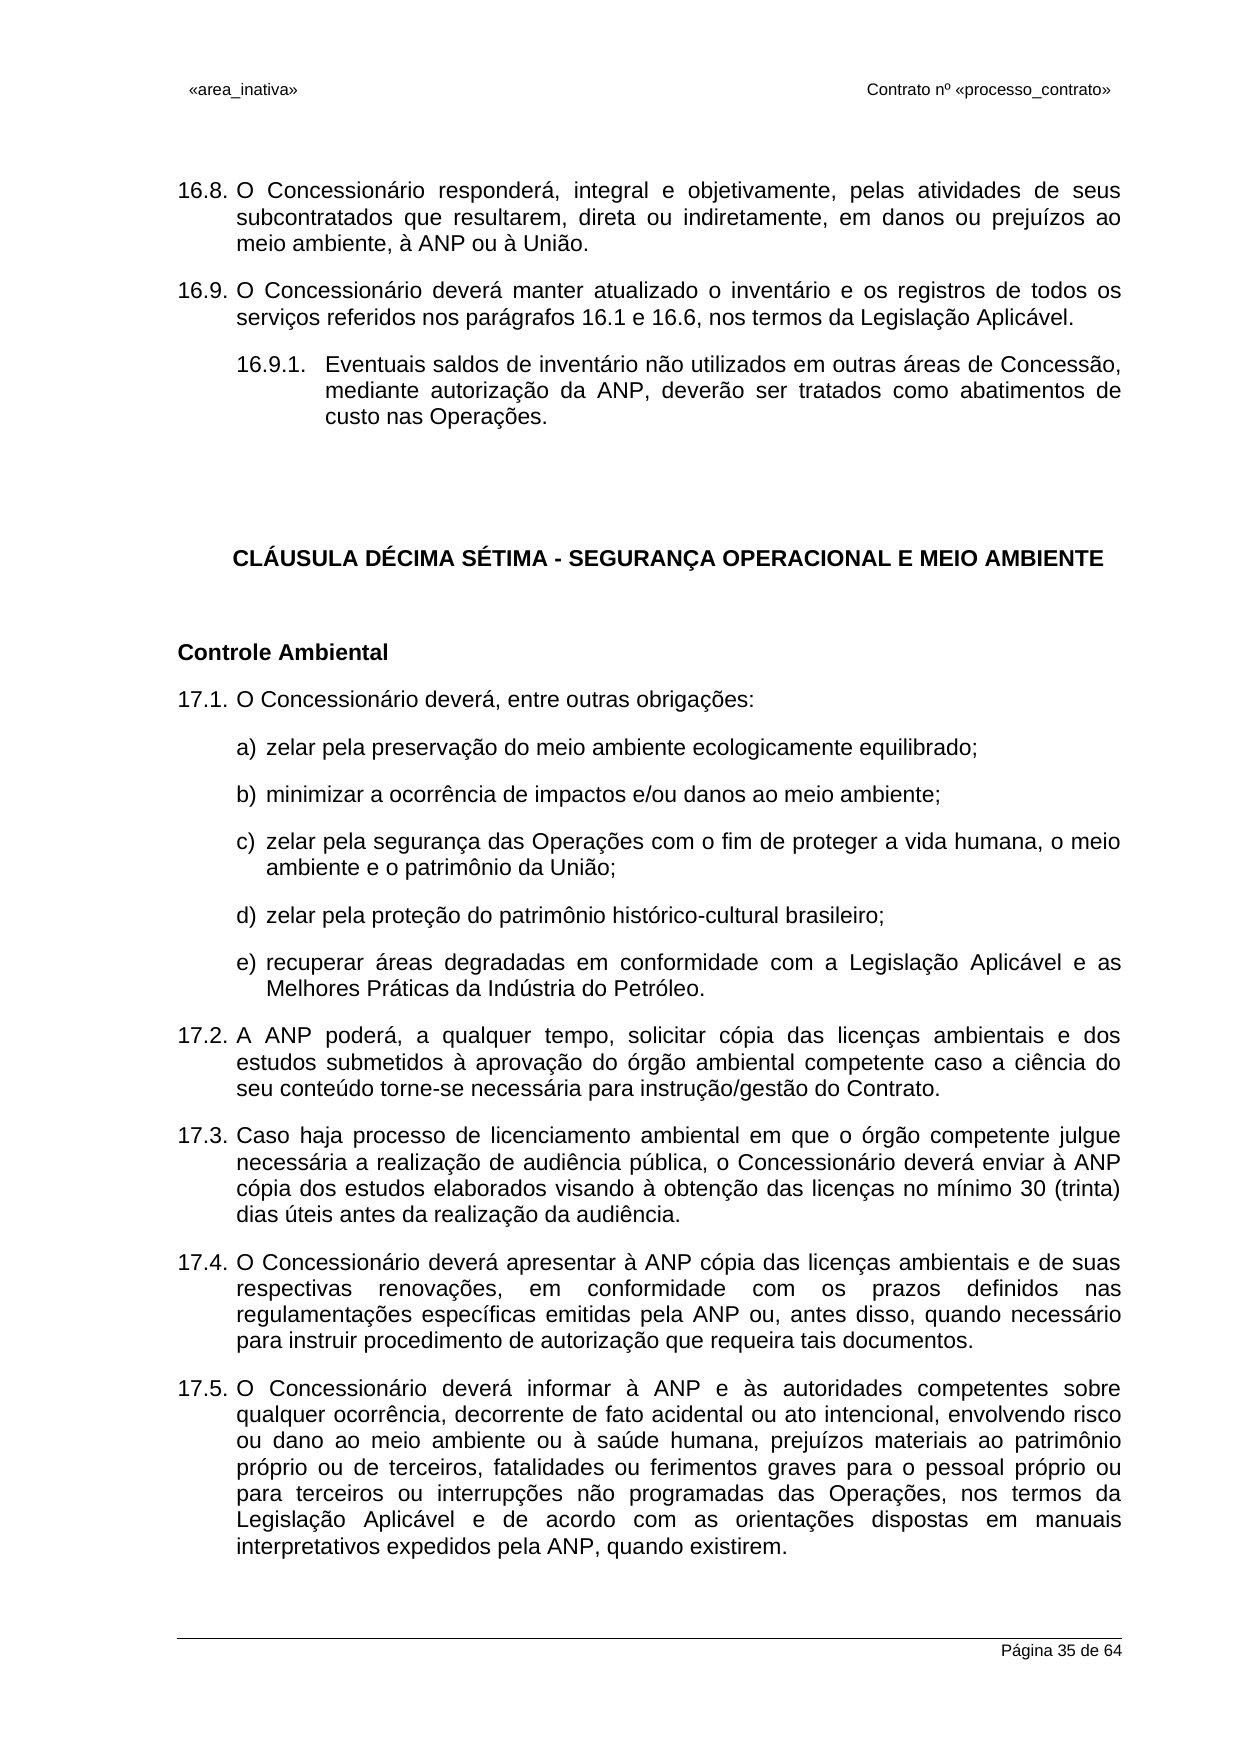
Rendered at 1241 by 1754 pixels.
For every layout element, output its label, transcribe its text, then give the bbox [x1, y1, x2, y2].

text O Concessionário deverá apresentar à ANP cópia das licenças ambientais e de suas respectivas renovações, em conformidade com os prazos definidos nas regulamentações específicas emitidas pela ANP ou, antes disso, quando necessário para instruir procedimento de autorização que requeira tais documentos. [177, 1248, 1122, 1354]
list zelar pela segurança das Operações com o fim de proteger a vida humana, o meio ambiente e o patrimônio da União; [236, 828, 1122, 881]
text Controle Ambiental [177, 639, 1122, 666]
text Eventuais saldos de inventário não utilizados em outras áreas de Concessão, mediante autorização da ANP, deverão ser tratados como abatimentos de custo nas Operações. [236, 351, 1122, 430]
text Caso haja processo de licenciamento ambiental em que o órgão competente julgue necessária a realização de audiência pública, o Concessionário deverá enviar à ANP cópia dos estudos elaborados visando à obtenção das licenças no mínimo 30 (trinta) dias úteis antes da realização da audiência. [177, 1122, 1122, 1228]
list zelar pela preservação do meio ambiente ecologicamente equilibrado; [236, 734, 1122, 760]
text O Concessionário deverá, entre outras obrigações: [177, 686, 1122, 713]
text A ANP poderá, a qualquer tempo, solicitar cópia das licenças ambientais e dos estudos submetidos à aprovação do órgão ambiental competente caso a ciência do seu conteúdo torne-se necessária para instrução/gestão do Contrato. [177, 1022, 1122, 1101]
text O Concessionário deverá manter atualizado o inventário e os registros de todos os serviços referidos nos parágrafos 16.1 e 16.6, nos termos da Legislação Aplicável. [177, 277, 1122, 330]
text O Concessionário deverá informar à ANP e às autoridades competentes sobre qualquer ocorrência, decorrente de fato acidental ou ato intencional, envolvendo risco ou dano ao meio ambiente ou à saúde humana, prejuízos materiais ao patrimônio próprio ou de terceiros, fatalidades ou ferimentos graves para o pessoal próprio ou para terceiros ou interrupções não programadas das Operações, nos termos da Legislação Aplicável e de acordo com as orientações dispostas em manuais interpretativos expedidos pela ANP, quando existirem. [177, 1375, 1122, 1559]
list zelar pela proteção do patrimônio histórico-cultural brasileiro; [236, 902, 1122, 928]
text O Concessionário responderá, integral e objetivamente, pelas atividades de seus subcontratados que resultarem, direta ou indiretamente, em danos ou prejuízos ao meio ambiente, à ANP ou à União. [177, 177, 1122, 256]
list minimizar a ocorrência de impactos e/ou danos ao meio ambiente; [236, 781, 1122, 807]
list recuperar áreas degradadas em conformidade com a Legislação Aplicável e as Melhores Práticas da Indústria do Petróleo. [236, 949, 1122, 1001]
text CLÁUSULA DÉCIMA SÉTIMA - SEGURANÇA OPERACIONAL E MEIO AMBIENTE [177, 545, 1122, 571]
